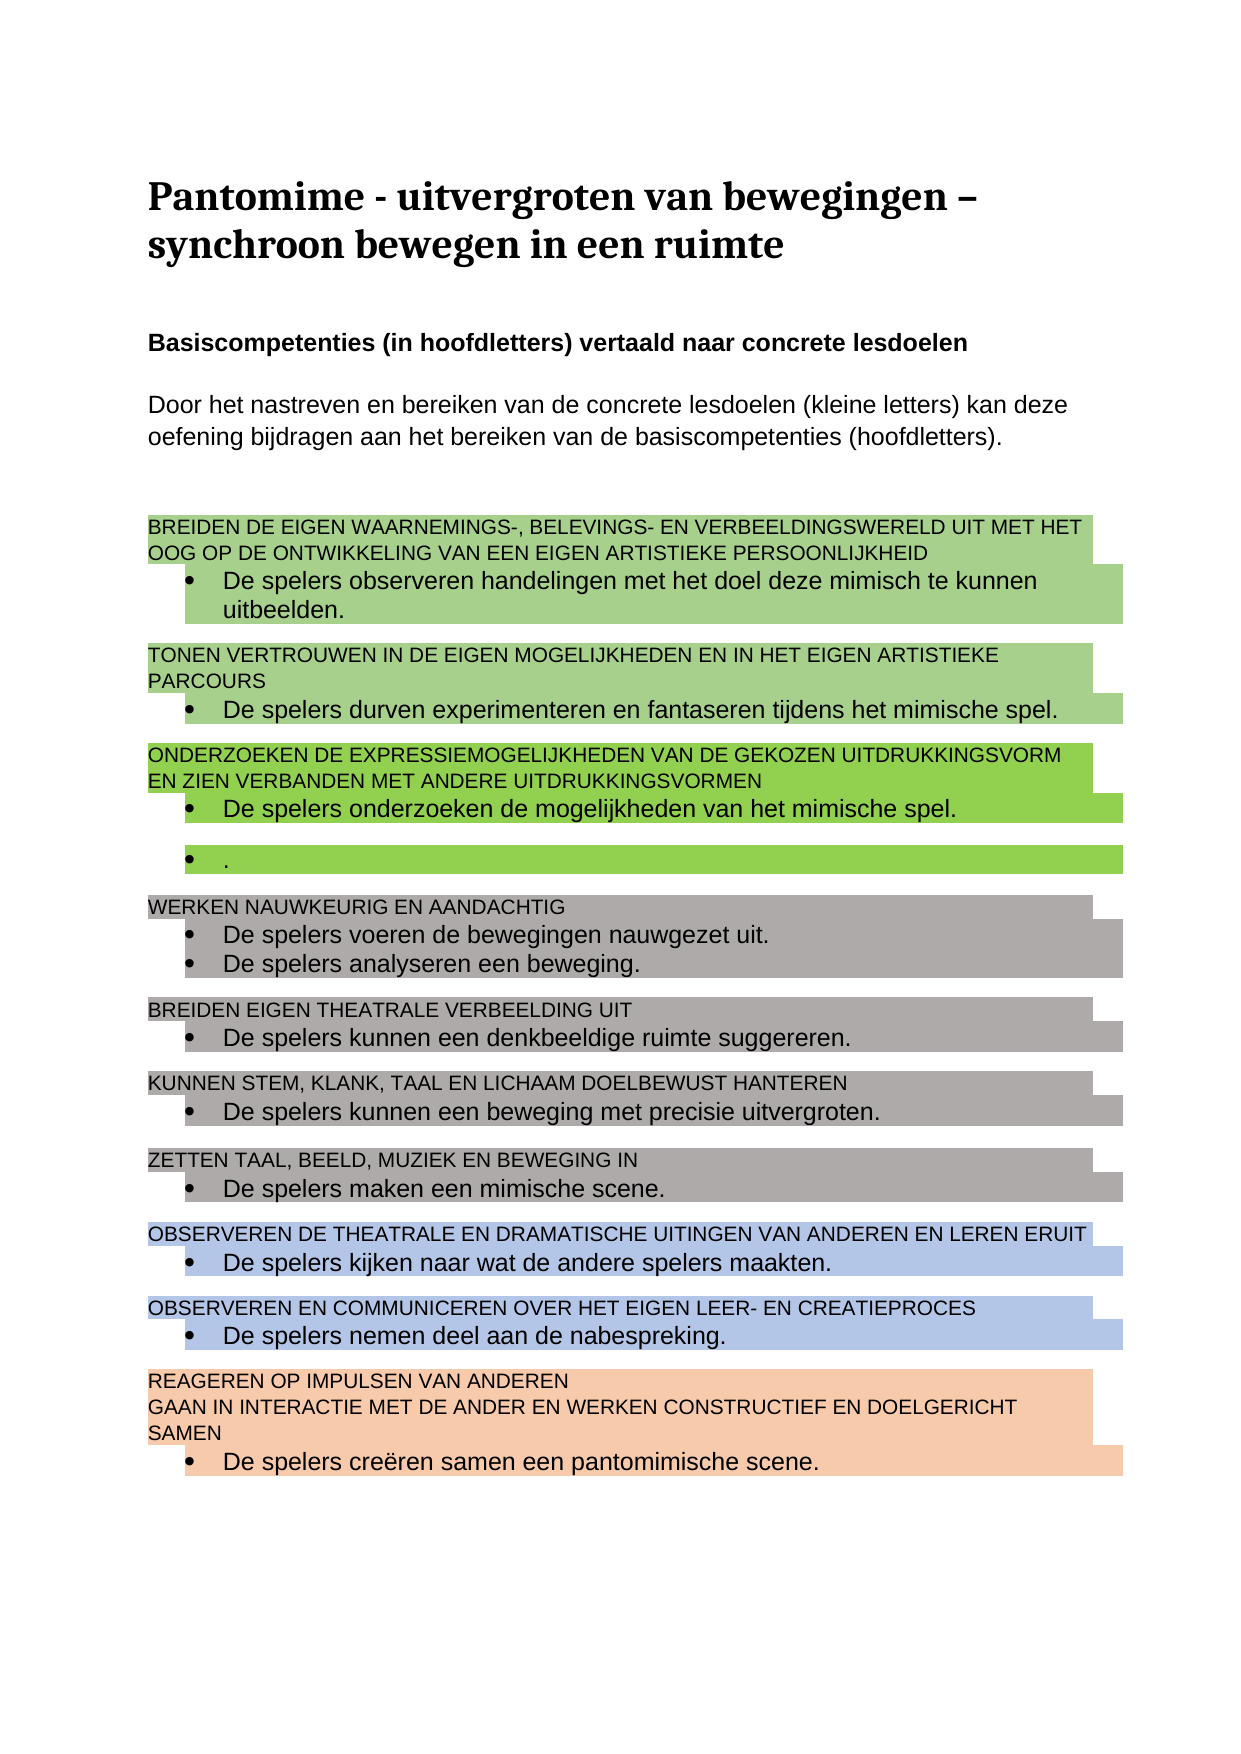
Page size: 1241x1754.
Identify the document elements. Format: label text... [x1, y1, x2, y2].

text ZETTEN TAAL, BEELD, MUZIEK EN BEWEGING IN [148, 1148, 1093, 1172]
list De spelers voeren de bewegingen nauwgezet uit. [185, 921, 1123, 949]
text Door het nastreven en bereiken van de concrete lesdoelen (kleine letters) kan deze oefening bijdragen aan het bereiken van de basiscompetenties (hoofdletters). [148, 391, 1093, 450]
text OBSERVEREN EN COMMUNICEREN OVER HET EIGEN LEER- EN CREATIEPROCES [148, 1296, 1093, 1319]
list Pantomime - uitvergroten van bewegingen – synchroon bewegen in een ruimte [148, 173, 1123, 268]
list De spelers kunnen een denkbeeldige ruimte suggereren. [185, 1023, 1123, 1052]
text OBSERVEREN DE THEATRALE EN DRAMATISCHE UITINGEN VAN ANDEREN EN LEREN ERUIT [148, 1222, 1093, 1246]
text KUNNEN STEM, KLANK, TAAL EN LICHAAM DOELBEWUST HANTEREN [148, 1071, 1093, 1095]
list De spelers nemen deel aan de nabespreking. [185, 1321, 1123, 1350]
text Basiscompetenties (in hoofdletters) vertaald naar concrete lesdoelen [148, 328, 1093, 357]
text TONEN VERTROUWEN IN DE EIGEN MOGELIJKHEDEN EN IN HET EIGEN ARTISTIEKE PARCOURS [148, 643, 1093, 693]
list De spelers onderzoeken de mogelijkheden van het mimische spel. [185, 794, 1123, 823]
list De spelers creëren samen een pantomimische scene. [185, 1447, 1123, 1476]
text WERKEN NAUWKEURIG EN AANDACHTIG [148, 895, 1093, 919]
list De spelers analyseren een beweging. [185, 949, 1123, 978]
list De spelers durven experimenteren en fantaseren tijdens het mimische spel. [185, 695, 1123, 724]
list De spelers maken een mimische scene. [185, 1174, 1123, 1202]
text BREIDEN DE EIGEN WAARNEMINGS-, BELEVINGS- EN VERBEELDINGSWERELD UIT MET HET OOG OP DE ONTWIKKELING VAN EEN EIGEN ARTISTIEKE PERSOONLIJKHEID [148, 515, 1093, 564]
list . [185, 845, 1123, 874]
text BREIDEN EIGEN THEATRALE VERBEELDING UIT [148, 997, 1093, 1021]
text GAAN IN INTERACTIE MET DE ANDER EN WERKEN CONSTRUCTIEF EN DOELGERICHT SAMEN [148, 1395, 1093, 1445]
list De spelers observeren handelingen met het doel deze mimisch te kunnen uitbeelden. [185, 566, 1123, 624]
text REAGEREN OP IMPULSEN VAN ANDEREN [148, 1369, 1093, 1393]
text ONDERZOEKEN DE EXPRESSIEMOGELIJKHEDEN VAN DE GEKOZEN UITDRUKKINGSVORM EN ZIEN VERBANDEN MET ANDERE UITDRUKKINGSVORMEN [148, 743, 1093, 793]
list De spelers kunnen een beweging met precisie uitvergroten. [185, 1097, 1123, 1126]
list De spelers kijken naar wat de andere spelers maakten. [185, 1247, 1123, 1276]
